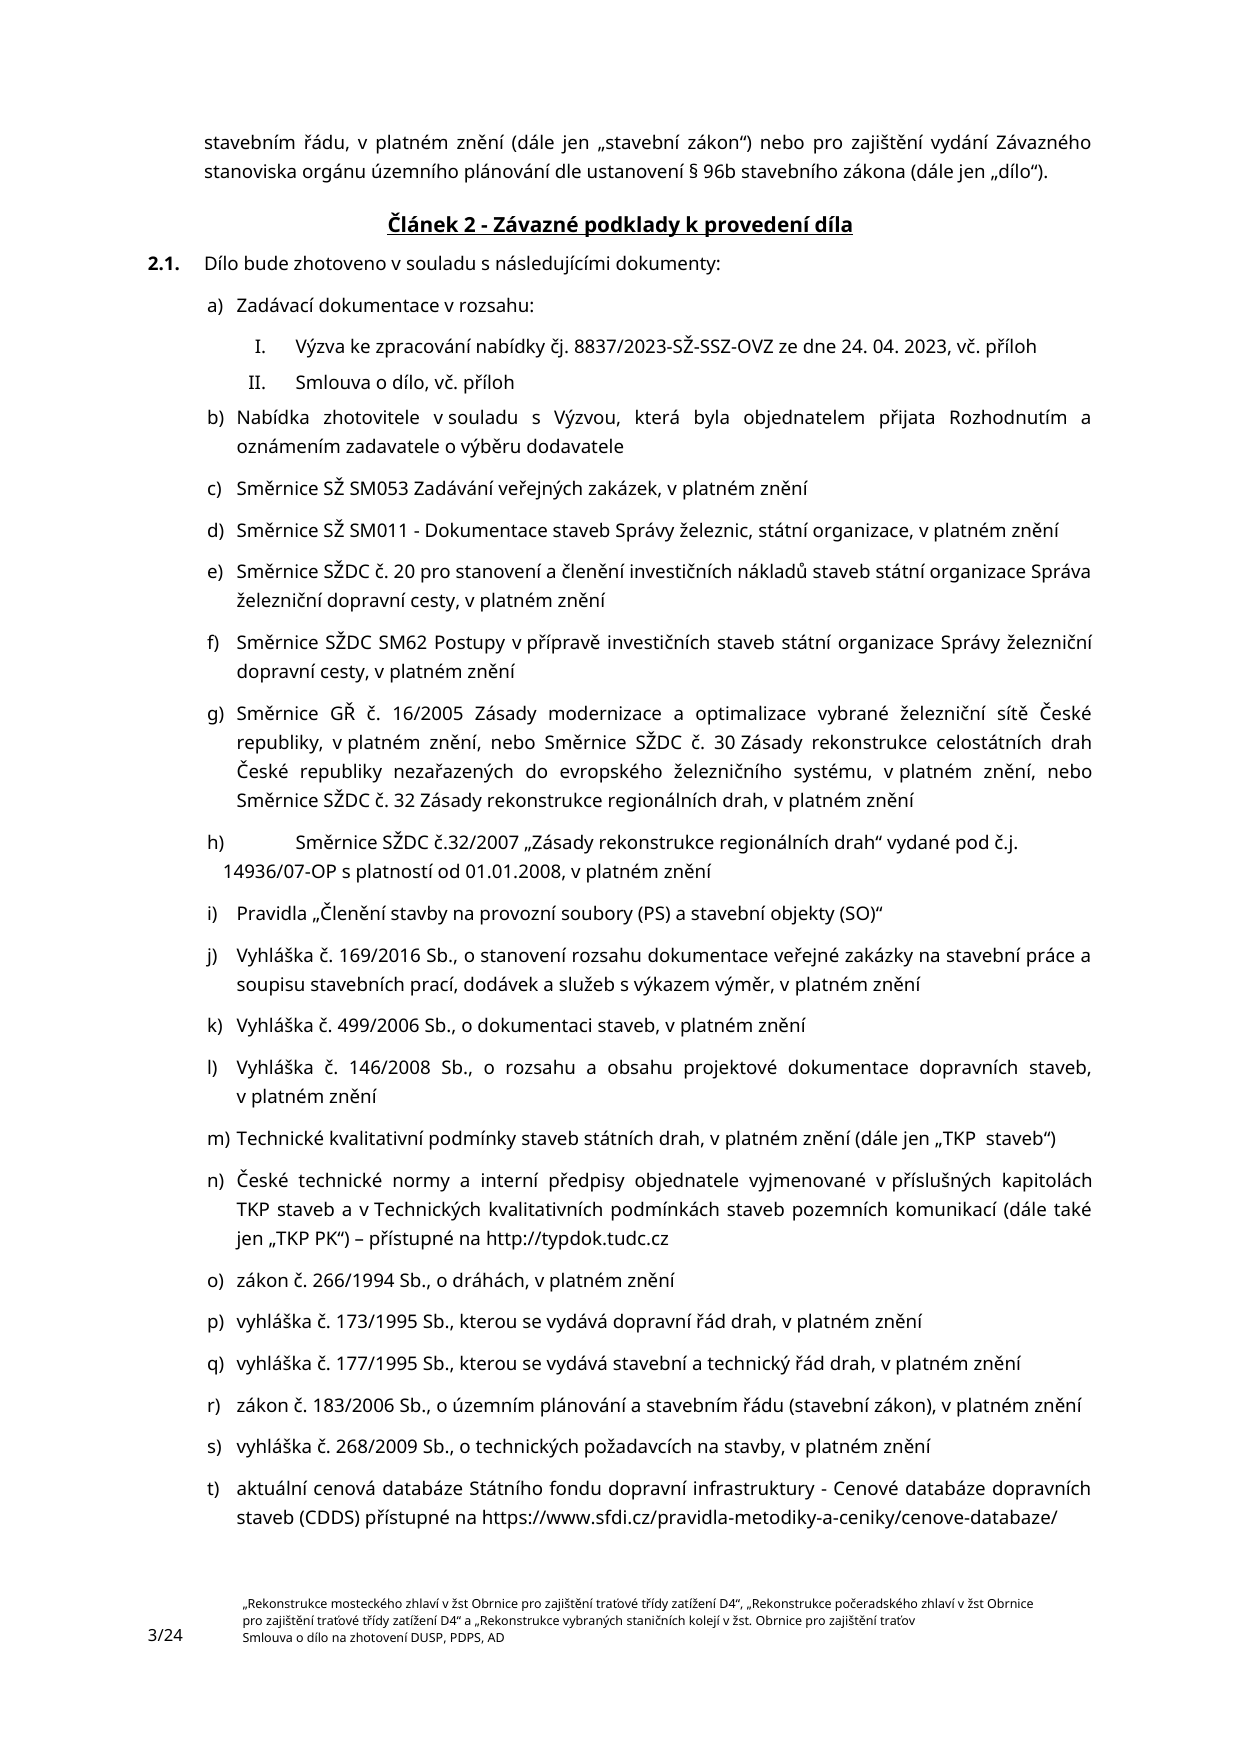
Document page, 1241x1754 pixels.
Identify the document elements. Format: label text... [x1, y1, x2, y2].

list aktuální cenová databáze Státního fondu dopravní infrastruktury - Cenové databáze dopravních staveb (CDDS) přístupné na https://www.sfdi.cz/pravidla-metodiky-a-ceniky/cenove-databaze/ [207, 1472, 1092, 1530]
list Smlouva o dílo, vč. příloh [266, 366, 1092, 395]
list Směrnice SŽDC SM62 Postupy v přípravě investičních staveb státní organizace Správy železniční dopravní cesty, v platném znění [207, 626, 1092, 684]
list Technické kvalitativní podmínky staveb státních drah, v platném znění (dále jen „TKP staveb“) [207, 1122, 1092, 1151]
list Nabídka zhotovitele v souladu s Výzvou, která byla objednatelem přijata Rozhodnutím a oznámením zadavatele o výběru dodavatele [207, 401, 1092, 459]
list Směrnice GŘ č. 16/2005 Zásady modernizace a optimalizace vybrané železniční sítě České republiky, v platném znění, nebo Směrnice SŽDC č. 30 Zásady rekonstrukce celostátních drah České republiky nezařazených do evropského železničního systému, v platném znění, nebo Směrnice SŽDC č. 32 Zásady rekonstrukce regionálních drah, v platném znění [207, 697, 1092, 814]
list Vyhláška č. 169/2016 Sb., o stanovení rozsahu dokumentace veřejné zakázky na stavební práce a soupisu stavebních prací, dodávek a služeb s výkazem výměr, v platném znění [207, 939, 1092, 997]
list vyhláška č. 177/1995 Sb., kterou se vydává stavební a technický řád drah, v platném znění [207, 1347, 1092, 1376]
text 2.1. Dílo bude zhotoveno v souladu s následujícími dokumenty: [148, 251, 1092, 276]
list Vyhláška č. 146/2008 Sb., o rozsahu a obsahu projektové dokumentace dopravních staveb, v platném znění [207, 1051, 1092, 1109]
list Směrnice SŽDC č. 20 pro stanovení a členění investičních nákladů staveb státní organizace Správa železniční dopravní cesty, v platném znění [207, 555, 1092, 614]
list Směrnice SŽ SM011 - Dokumentace staveb Správy železnic, státní organizace, v platném znění [207, 514, 1092, 543]
list vyhláška č. 268/2009 Sb., o technických požadavcích na stavby, v platném znění [207, 1430, 1092, 1459]
list Pravidla „Členění stavby na provozní soubory (PS) a stavební objekty (SO)“ [207, 897, 1092, 926]
list České technické normy a interní předpisy objednatele vyjmenované v příslušných kapitolách TKP staveb a v Technických kvalitativních podmínkách staveb pozemních komunikací (dále také jen „TKP PK“) – přístupné na http://typdok.tudc.cz [207, 1164, 1092, 1251]
list Směrnice SŽDC č.32/2007 „Zásady rekonstrukce regionálních drah“ vydané pod č.j. 14936/07-OP s platností od 01.01.2008, v platném znění [207, 826, 1092, 884]
list Zadávací dokumentace v rozsahu: [207, 289, 1092, 318]
list zákon č. 266/1994 Sb., o dráhách, v platném znění [207, 1264, 1092, 1293]
list vyhláška č. 173/1995 Sb., kterou se vydává dopravní řád drah, v platném znění [207, 1305, 1092, 1334]
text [148, 126, 1092, 185]
text Článek 2 - Závazné podklady k provedení díla [148, 210, 1092, 238]
list zákon č. 183/2006 Sb., o územním plánování a stavebním řádu (stavební zákon), v platném znění [207, 1389, 1092, 1418]
list Výzva ke zpracování nabídky čj. 8837/2023-SŽ-SSZ-OVZ ze dne 24. 04. 2023, vč. příloh [266, 330, 1092, 359]
list Směrnice SŽ SM053 Zadávání veřejných zakázek, v platném znění [207, 472, 1092, 501]
list Vyhláška č. 499/2006 Sb., o dokumentaci staveb, v platném znění [207, 1009, 1092, 1039]
